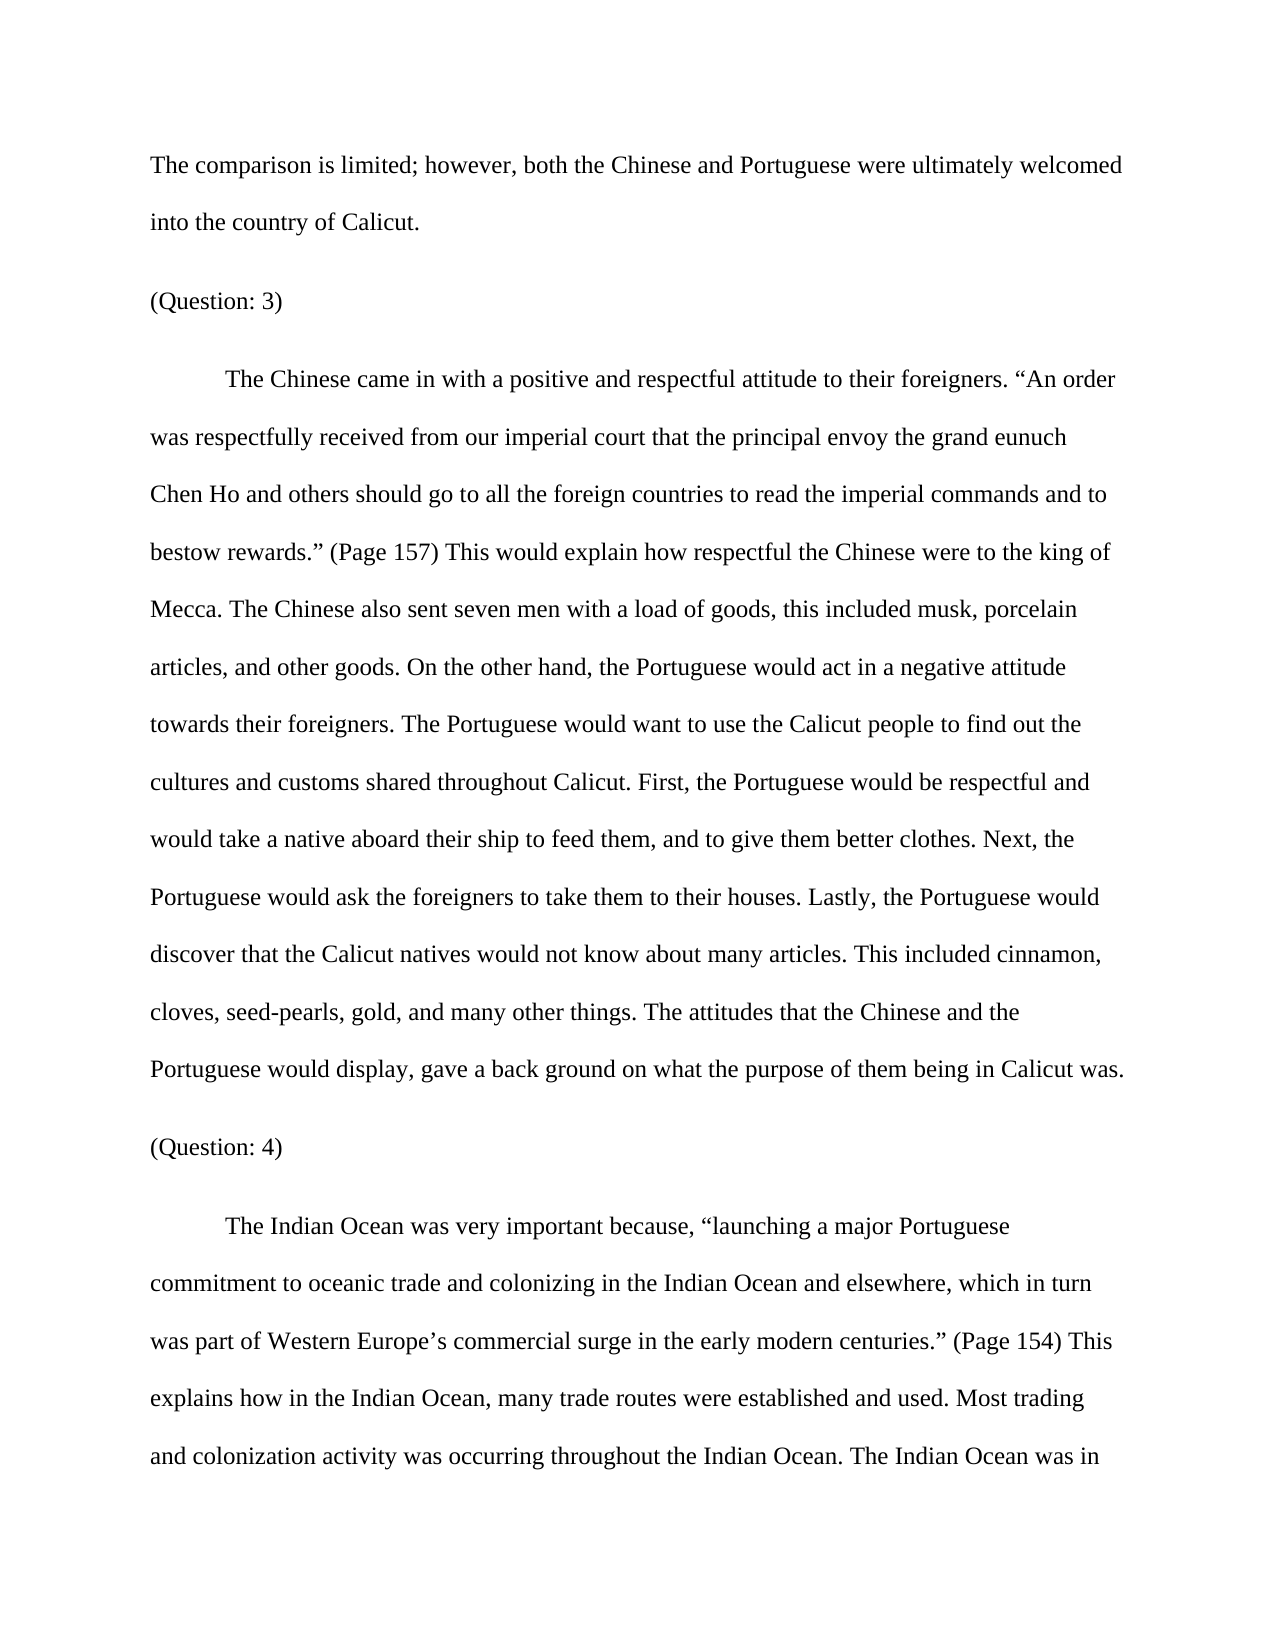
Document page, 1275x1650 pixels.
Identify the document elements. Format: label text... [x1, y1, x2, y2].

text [150, 150, 1125, 236]
text The Chinese came in with a positive and respectful attitude to their foreigners. “An order was respectfully received from our imperial court that the principal envoy the grand eunuch Chen Ho and others should go to all the foreign countries to read the imperial commands and to bestow rewards.” (Page 157) This would explain how respectful the Chinese were to the king of Mecca. The Chinese also sent seven men with a load of goods, this included musk, porcelain articles, and other goods. On the other hand, the Portuguese would act in a negative attitude towards their foreigners. The Portuguese would want to use the Calicut people to find out the cultures and customs shared throughout Calicut. First, the Portuguese would be respectful and would take a native aboard their ship to feed them, and to give them better clothes. Next, the Portuguese would ask the foreigners to take them to their houses. Lastly, the Portuguese would discover that the Calicut natives would not know about many articles. This included cinnamon, cloves, seed-pearls, gold, and many other things. The attitudes that the Chinese and the Portuguese would display, gave a back ground on what the purpose of them being in Calicut was. [150, 364, 1125, 1083]
text (Question: 4) [150, 1132, 1125, 1161]
text (Question: 3) [150, 286, 1125, 314]
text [150, 1211, 1125, 1469]
